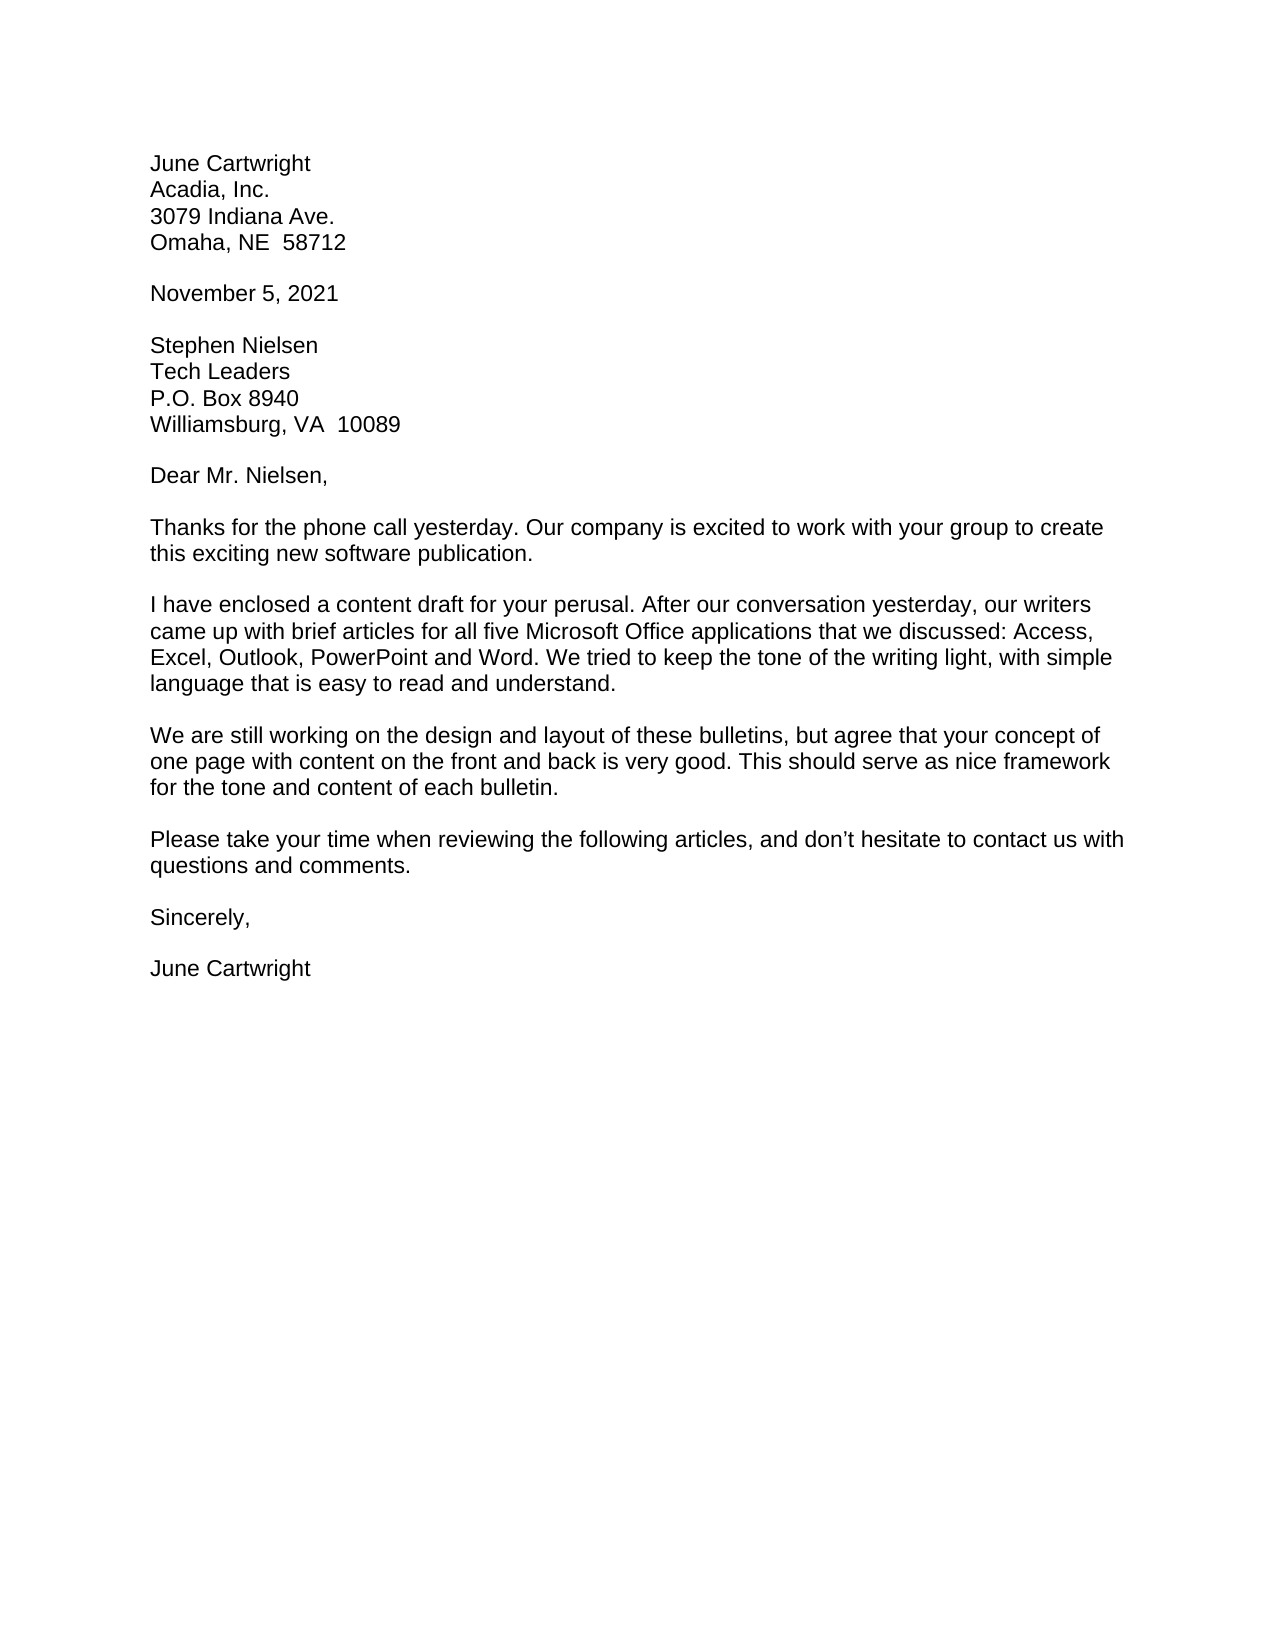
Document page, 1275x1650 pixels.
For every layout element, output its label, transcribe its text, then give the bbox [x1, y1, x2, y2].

text I have enclosed a content draft for your perusal. After our conversation yesterday, our writers came up with brief articles for all five Microsoft Office applications that we discussed: Access, Excel, Outlook, PowerPoint and Word. We tried to keep the tone of the writing light, with simple language that is easy to read and understand. [150, 591, 1125, 697]
text November 5, 2021 [150, 280, 1125, 307]
text Thanks for the phone call yesterday. Our company is excited to work with your group to create this exciting new software publication. [150, 513, 1125, 566]
text P.O. Box 8940 [150, 384, 1125, 411]
text Acadia, Inc. [150, 176, 1125, 203]
text Stephen Nielsen [150, 332, 1125, 358]
text Sincerely, [150, 903, 1125, 930]
text Tech Leaders [150, 358, 1125, 384]
text Williamsburg, VA 10089 [150, 411, 1125, 437]
text June Cartwright [150, 955, 1125, 981]
text 3079 Indiana Ave. [150, 203, 1125, 229]
text We are still working on the design and layout of these bulletins, but agree that your concept of one page with content on the front and back is very good. This should serve as nice framework for the tone and content of each bulletin. [150, 722, 1125, 801]
text Dear Mr. Nielsen, [150, 462, 1125, 488]
text Omaha, NE 58712 [150, 229, 1125, 255]
text June Cartwright [150, 150, 1125, 176]
text Please take your time when reviewing the following articles, and don’t hesitate to contact us with questions and comments. [150, 826, 1125, 878]
